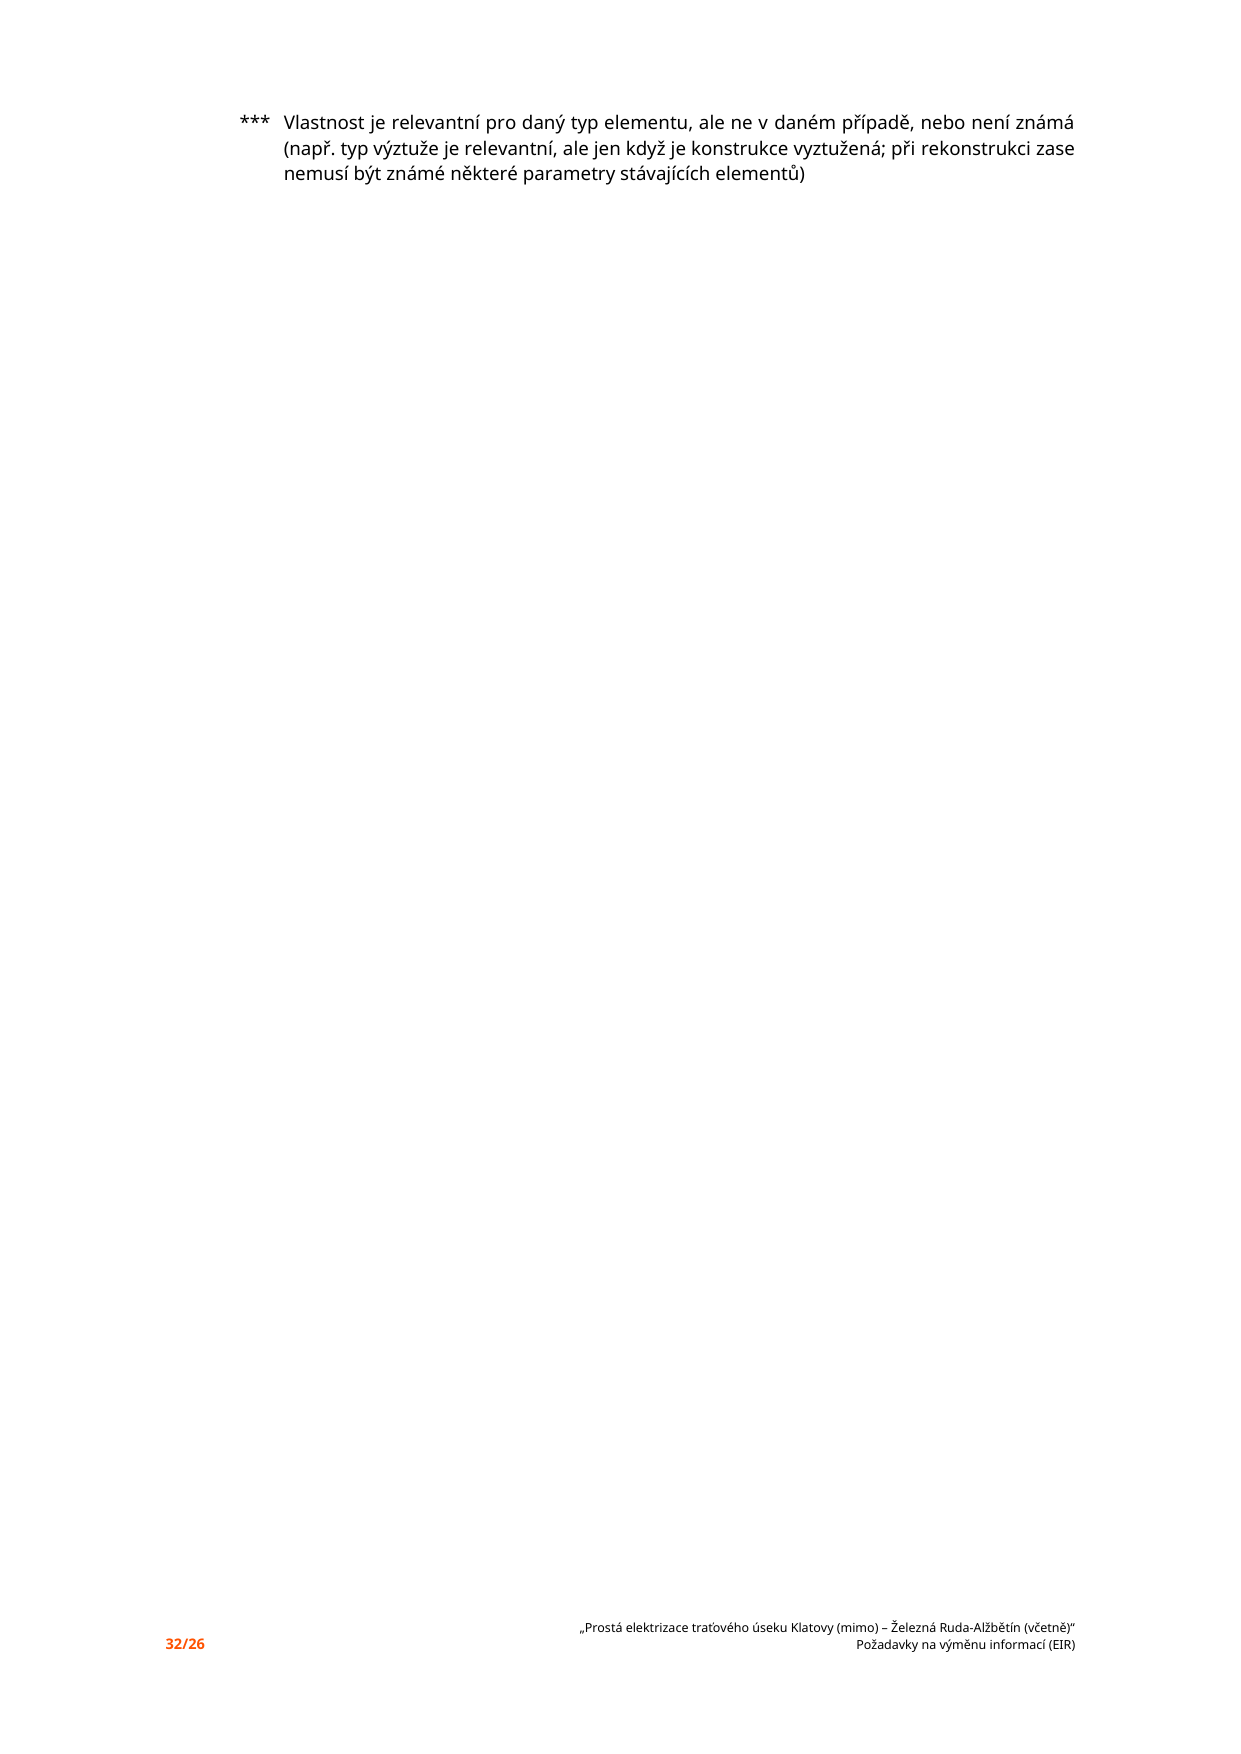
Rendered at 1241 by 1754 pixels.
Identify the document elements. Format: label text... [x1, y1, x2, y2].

list *** Vlastnost je relevantní pro daný typ elementu, ale ne v daném případě, nebo není známá (např. typ výztuže je relevantní, ale jen když je konstrukce vyztužená; při rekonstrukci zase nemusí být známé některé parametry stávajících elementů) [239, 109, 1075, 186]
